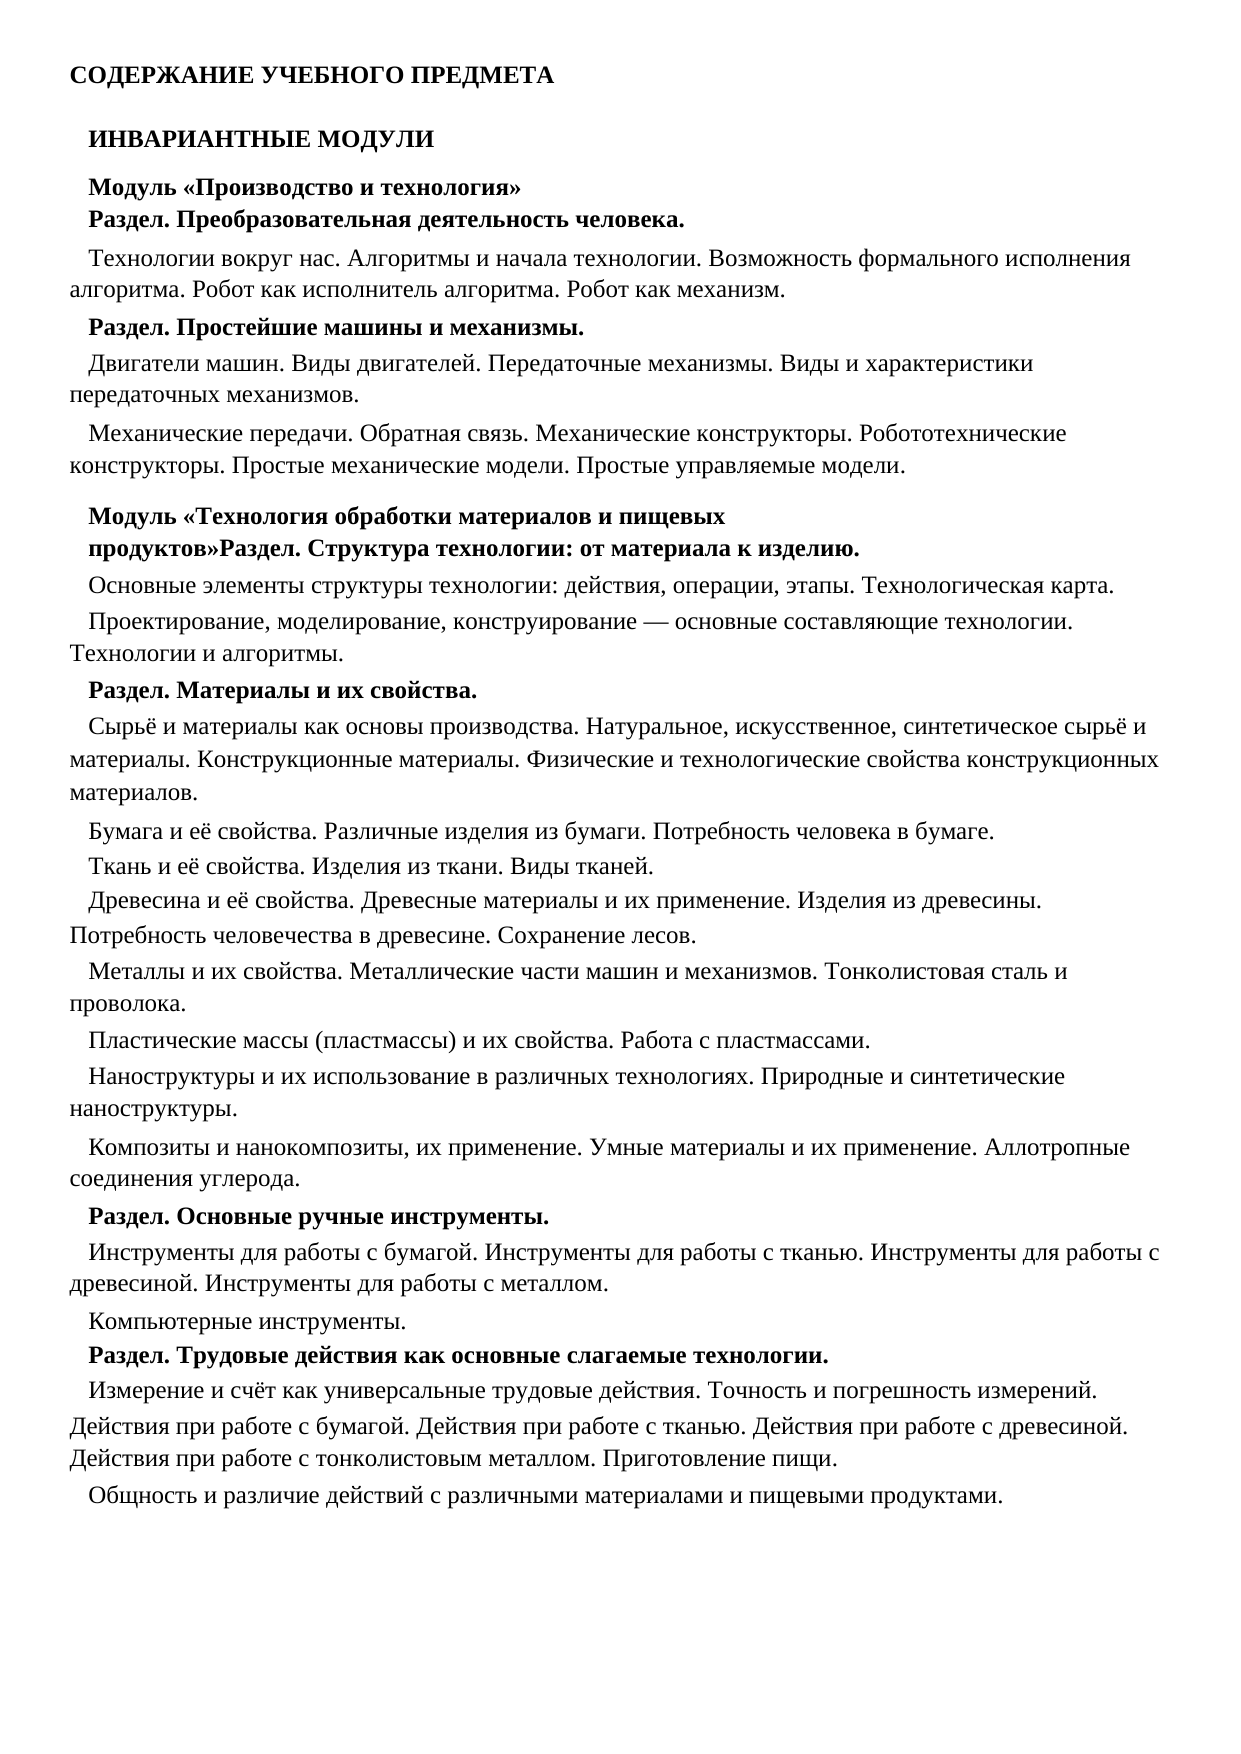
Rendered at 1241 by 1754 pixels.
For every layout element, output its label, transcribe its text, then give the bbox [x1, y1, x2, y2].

text Раздел. Материалы и их свойства. [88, 677, 1172, 704]
text Ткань и её свойства. Изделия из ткани. Виды тканей. [88, 852, 1172, 880]
text Раздел. Простейшие машины и механизмы. [88, 313, 1172, 341]
text Бумага и её свойства. Различные изделия из бумаги. Потребность человека в бумаге. [88, 818, 1172, 845]
text Металлы и их свойства. Металлические части машин и механизмов. Тонколистовая сталь и проволока. [69, 956, 1082, 1016]
text ИНВАРИАНТНЫЕ МОДУЛИ [88, 125, 1172, 153]
text Модуль «Производство и технология» Раздел. Преобразовательная деятельность человека. [88, 172, 692, 233]
text Раздел. Трудовые действия как основные слагаемые технологии. [88, 1342, 1172, 1369]
text Древесина и её свойства. Древесные материалы и их применение. Изделия из древесины. [88, 887, 1172, 914]
text Пластические массы (пластмассы) и их свойства. Работа с пластмассами. [88, 1027, 1172, 1054]
text СОДЕРЖАНИЕ УЧЕБНОГО ПРЕДМЕТА [69, 62, 1172, 89]
text Основные элементы структуры технологии: действия, операции, этапы. Технологическая карта. [88, 572, 1172, 599]
text Общность и различие действий с различными материалами и пищевыми продуктами. [88, 1482, 1172, 1509]
text Наноструктуры и их использование в различных технологиях. Природные и синтетические наноструктуры. [69, 1061, 1067, 1121]
text Технологии вокруг нас. Алгоритмы и начала технологии. Возможность формального исполнения алгоритма. Робот как исполнитель алгоритма. Робот как механизм. [69, 243, 1142, 303]
text Модуль «Технология обработки материалов и пищевых продуктов»Раздел. Структура технологии: от материала к изделию. [88, 501, 872, 562]
text Раздел. Основные ручные инструменты. [88, 1202, 1172, 1230]
text Двигатели машин. Виды двигателей. Передаточные механизмы. Виды и характеристики передаточных механизмов. [69, 348, 1037, 408]
text Проектирование, моделирование, конструирование — основные составляющие технологии. Технологии и алгоритмы. [69, 606, 1082, 667]
text Сырьё и материалы как основы производства. Натуральное, искусственное, синтетическое сырьё и материалы. Конструкционные материалы. Физические и технологические свойства конструкционных материалов. [69, 711, 1172, 806]
text Композиты и нанокомпозиты, их применение. Умные материалы и их применение. Аллотропные соединения углерода. [69, 1132, 1142, 1192]
text Измерение и счёт как универсальные трудовые действия. Точность и погрешность измерений. [88, 1377, 1172, 1404]
text Инструменты для работы с бумагой. Инструменты для работы с тканью. Инструменты для работы с древесиной. Инструменты для работы с металлом. [69, 1237, 1172, 1297]
text Механические передачи. Обратная связь. Механические конструкторы. Робототехнические конструкторы. Простые механические модели. Простые управляемые модели. [69, 418, 1067, 479]
text Действия при работе с бумагой. Действия при работе с тканью. Действия при работе с древесиной. Действия при работе с тонколистовым металлом. Приготовление пищи. [69, 1411, 1142, 1471]
text Компьютерные инструменты. [88, 1307, 1172, 1335]
text Потребность человечества в древесине. Сохранение лесов. [69, 922, 1172, 949]
